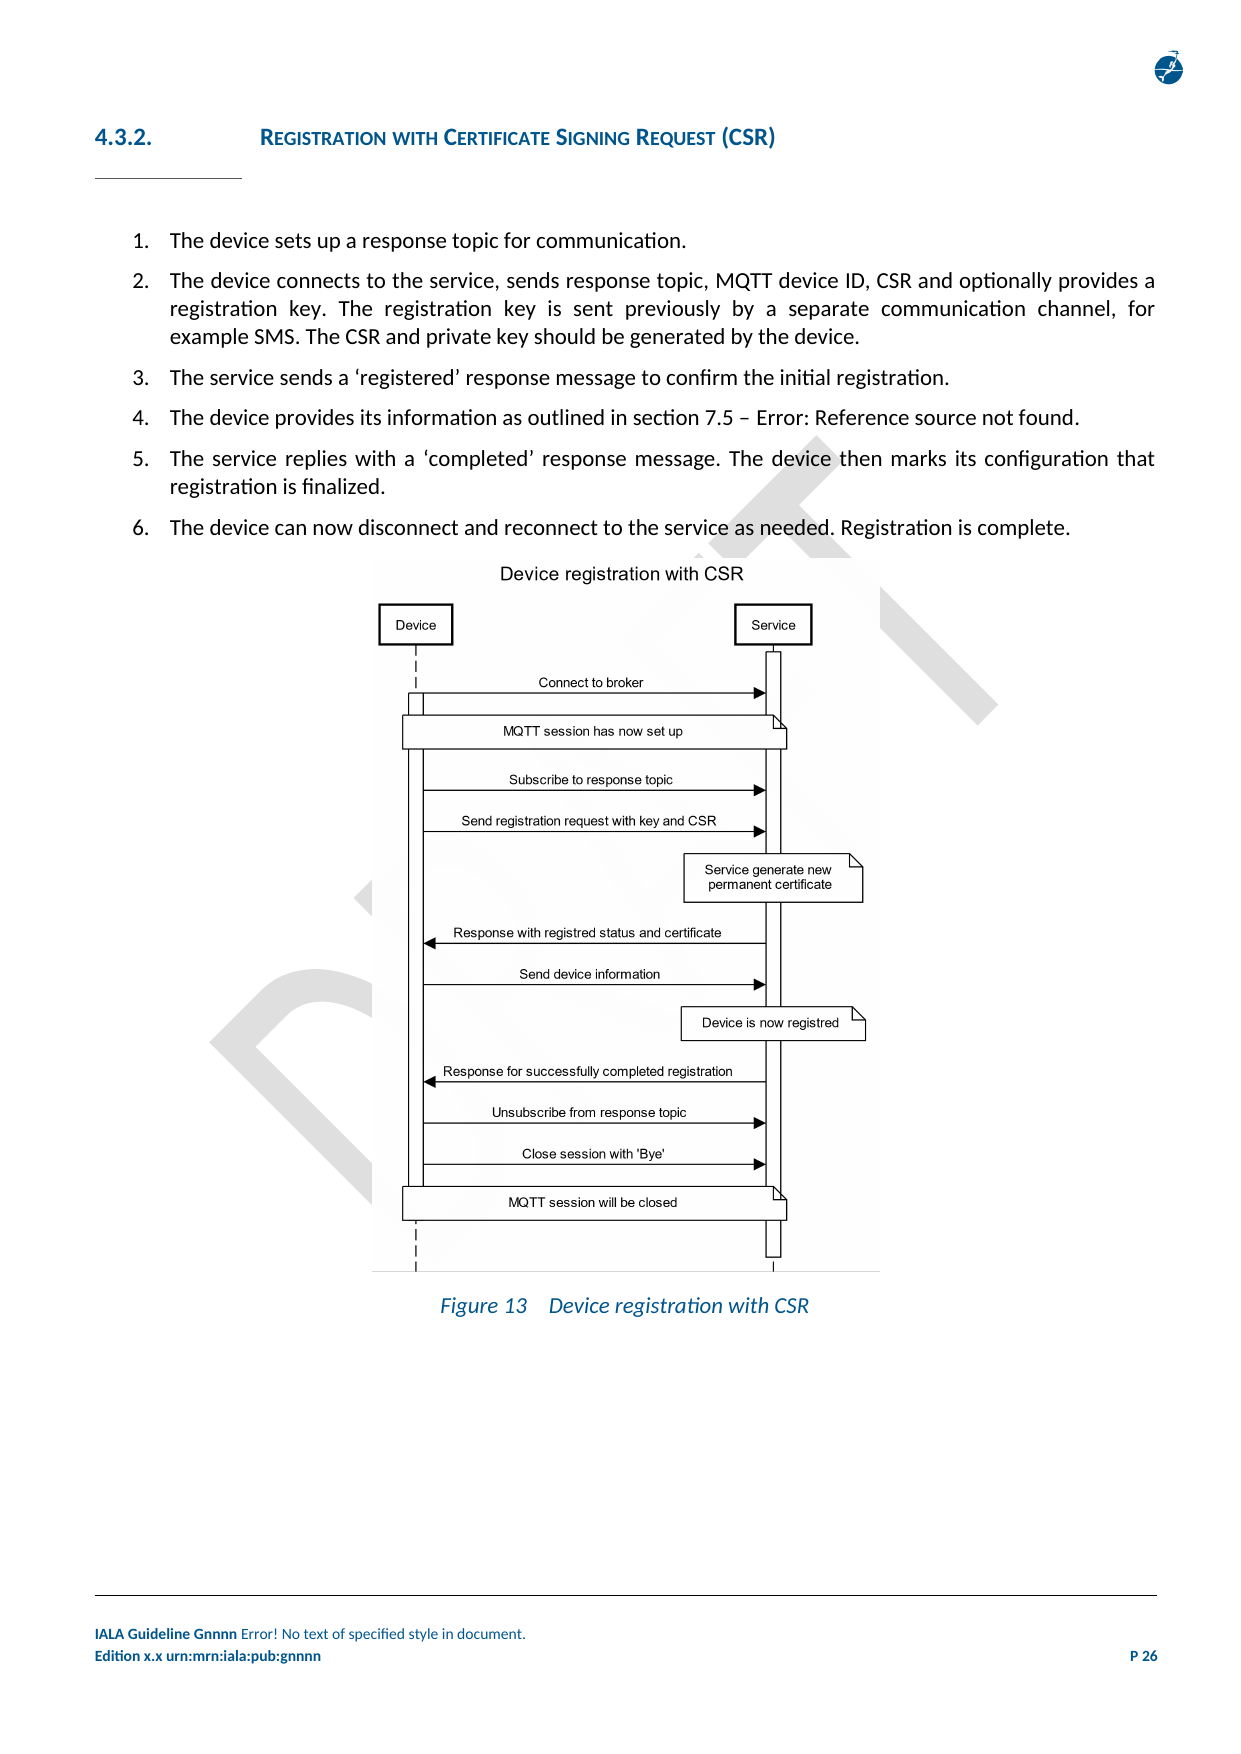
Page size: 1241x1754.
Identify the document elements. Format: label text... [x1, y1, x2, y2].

list The service replies with a ‘completed’ response message. The device then marks its configuration that registration is finalized. [132, 444, 1157, 500]
list The device sets up a response topic for communication. [132, 226, 1157, 254]
picture [372, 558, 880, 1272]
text Device registration with CSR [94, 1291, 1157, 1319]
list The device can now disconnect and reconnect to the service as needed. Registration is complete. [132, 513, 1157, 541]
list The service sends a ‘registered’ response message to confirm the initial registration. [132, 363, 1157, 391]
text Registration with Certificate Signing Request (CSR) [94, 122, 1157, 152]
table_header [124, 553, 1128, 1291]
list The device connects to the service, sends response topic, MQTT device ID, CSR and optionally provides a registration key. The registration key is sent previously by a separate communication channel, for example SMS. The CSR and private key should be generated by the device. [132, 266, 1157, 351]
picture [1123, 0, 1241, 119]
